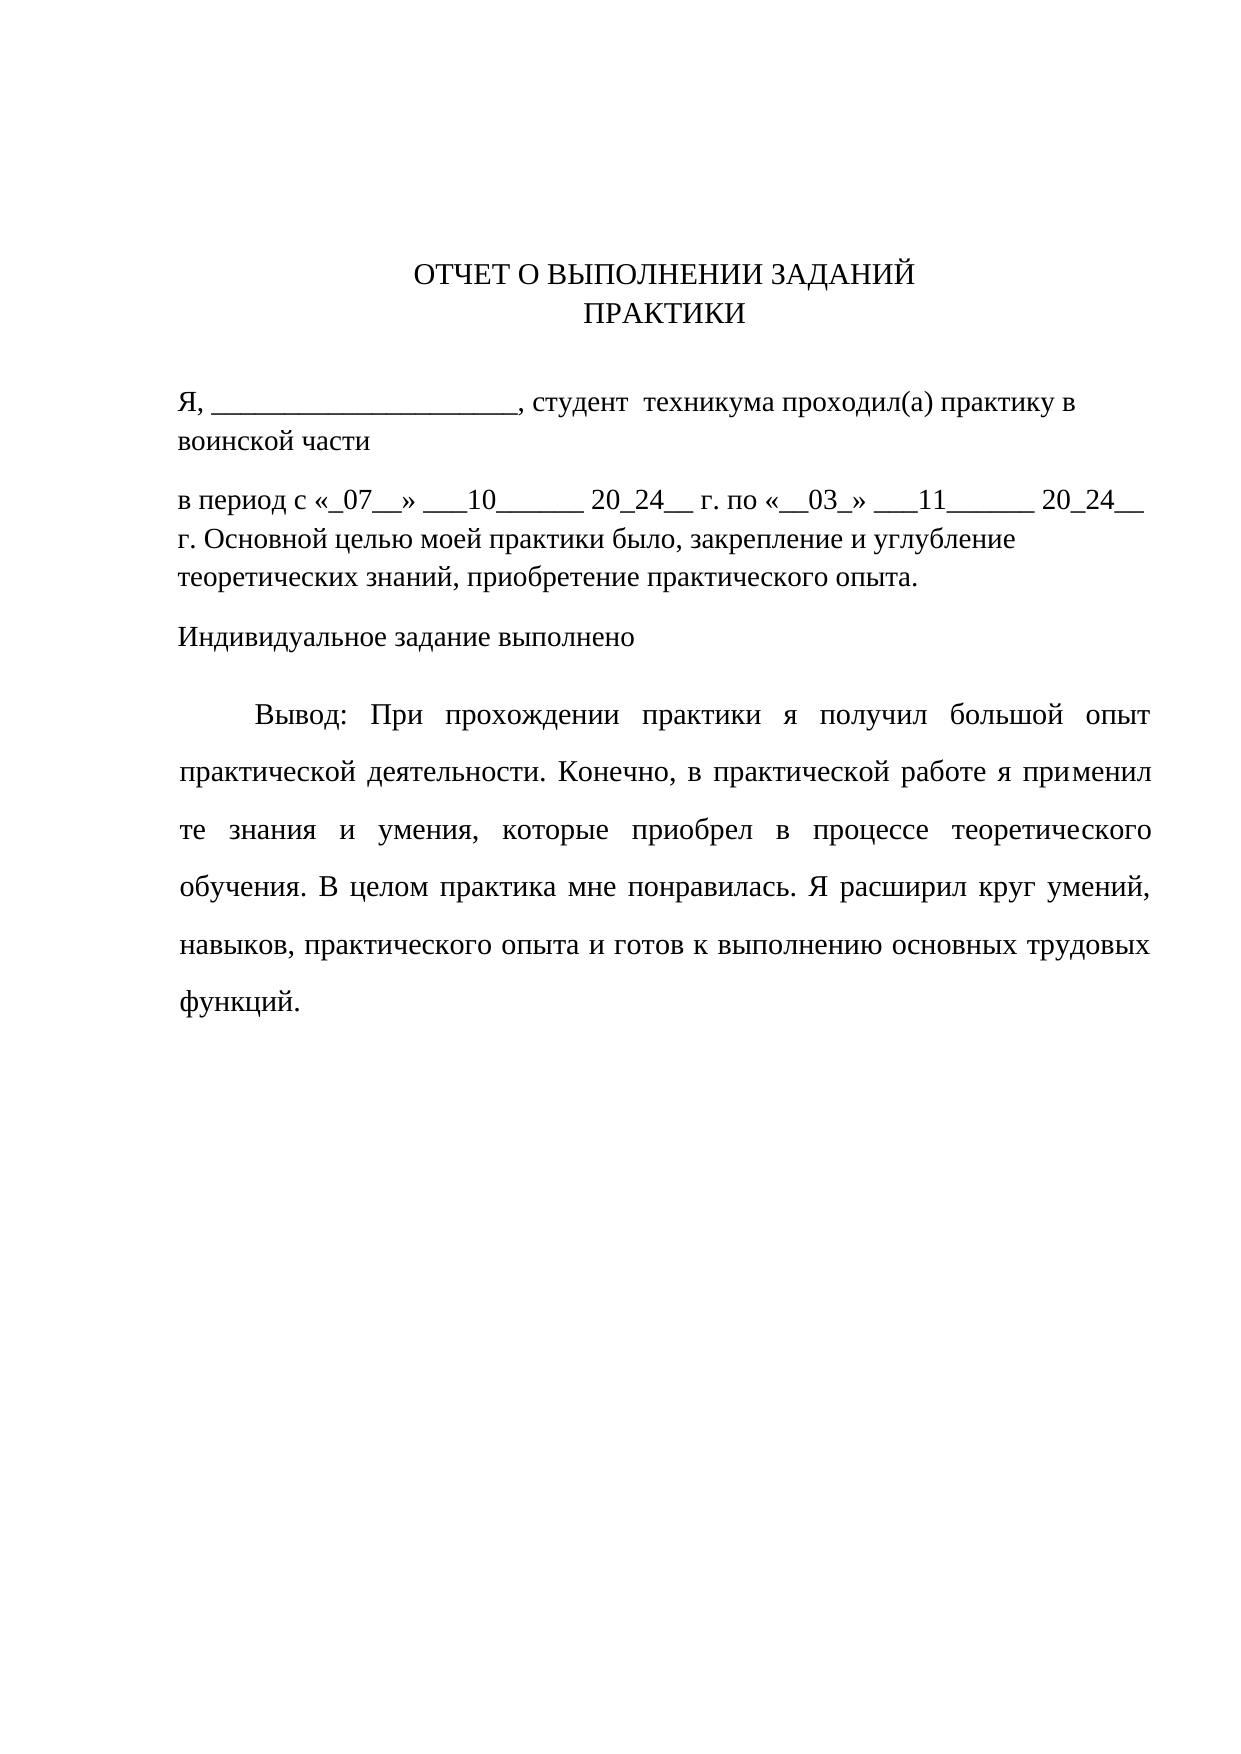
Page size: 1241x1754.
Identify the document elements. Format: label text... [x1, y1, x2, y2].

text ОТЧЕТ О ВЫПОЛНЕНИИ ЗАДАНИЙ ПРАКТИКИ [388, 254, 941, 331]
text Вывод: При прохождении практики я получил большой опыт практической деятельности. Конечно, в практической работе я применил те знания и умения, которые приобрел в процессе теоретического обучения. В целом практика мне понравилась. Я расширил круг умений, навыков, практического опыта и готов к выполнению основных трудовых функций. [179, 678, 1152, 1023]
text в период с «_07__» ___10______ 20_24__ г. по «__03_» ___11______ 20_24__ г. Основной целью моей практики было, закрепление и углубление теоретических знаний, приобретение практического опыта. [177, 482, 1152, 593]
text Я, _____________________, студент техникума проходил(а) практику в воинской части [177, 384, 1152, 456]
text Индивидуальное задание выполнено [177, 619, 1152, 652]
